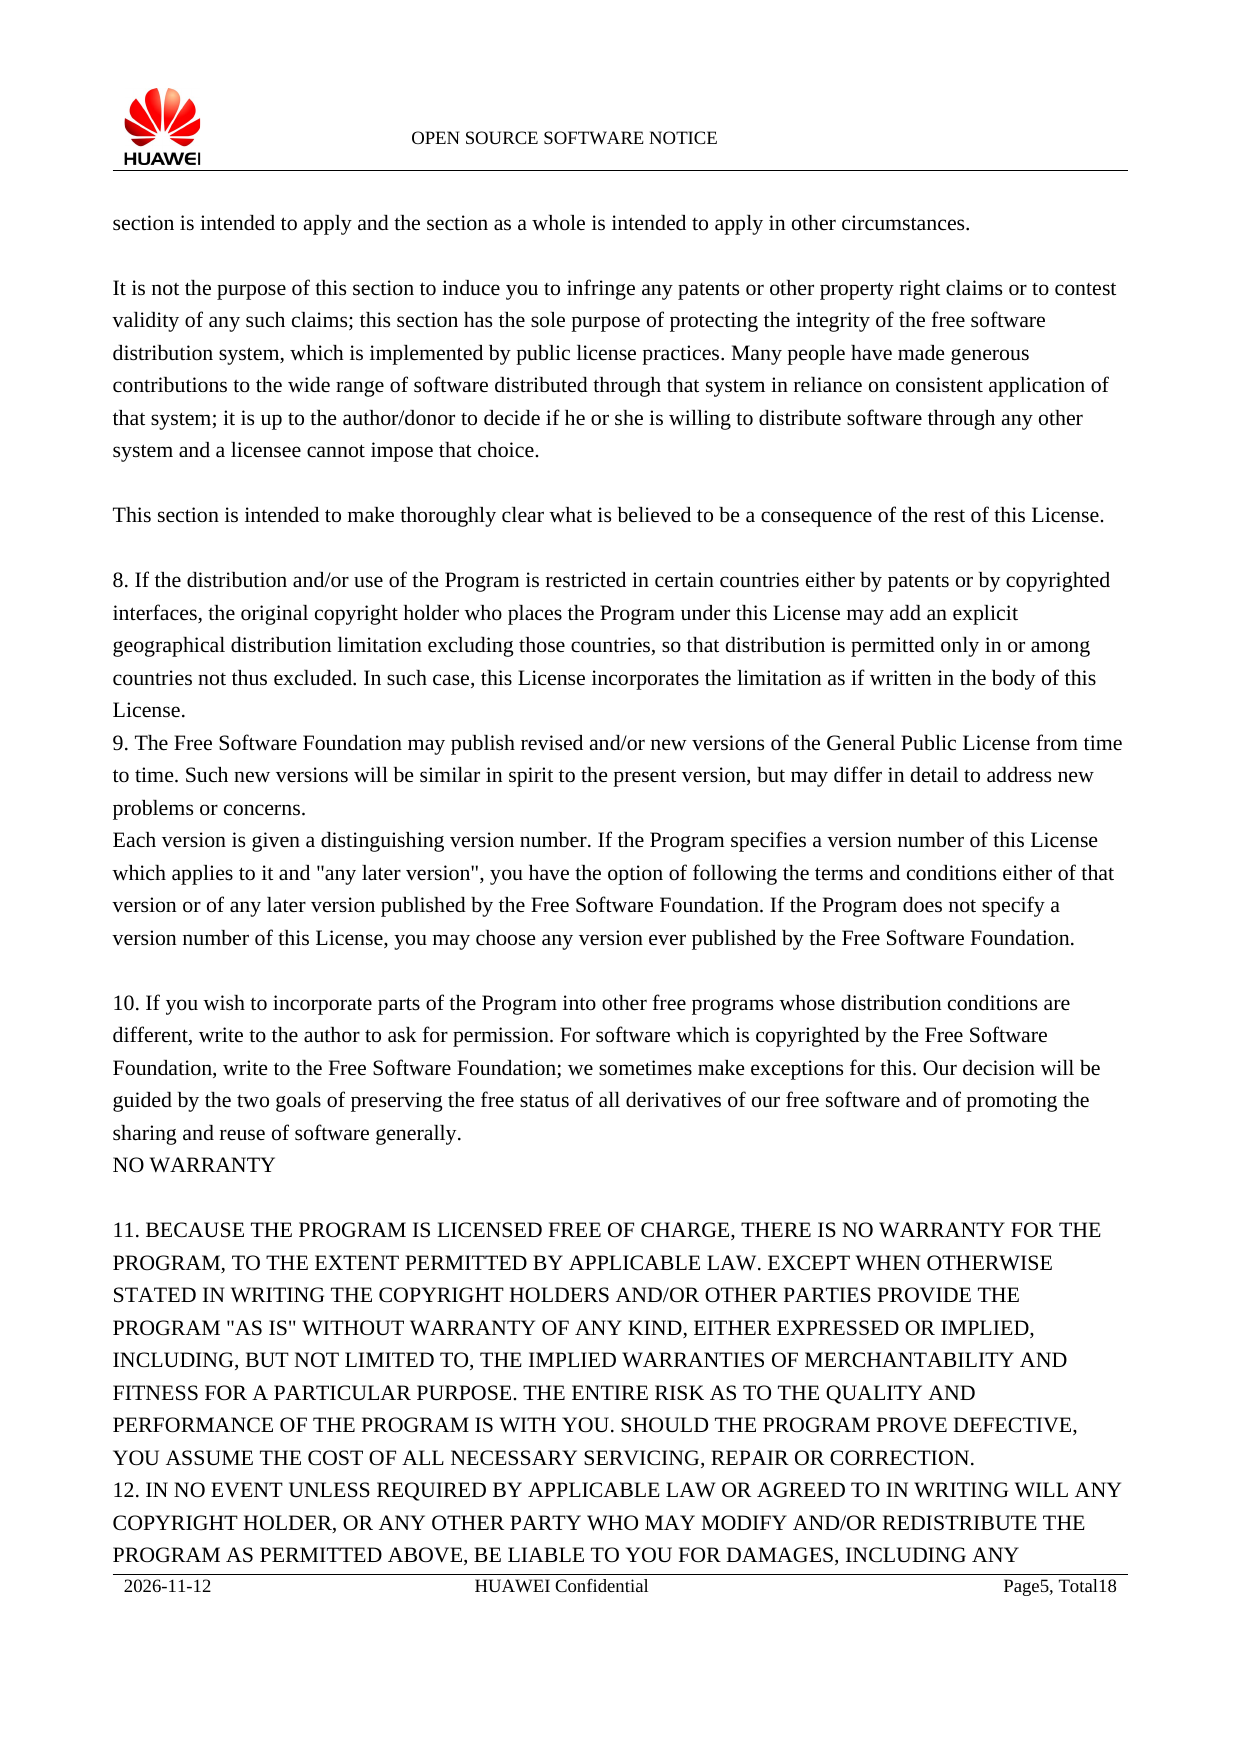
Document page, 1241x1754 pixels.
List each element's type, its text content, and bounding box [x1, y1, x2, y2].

picture [124, 88, 201, 165]
